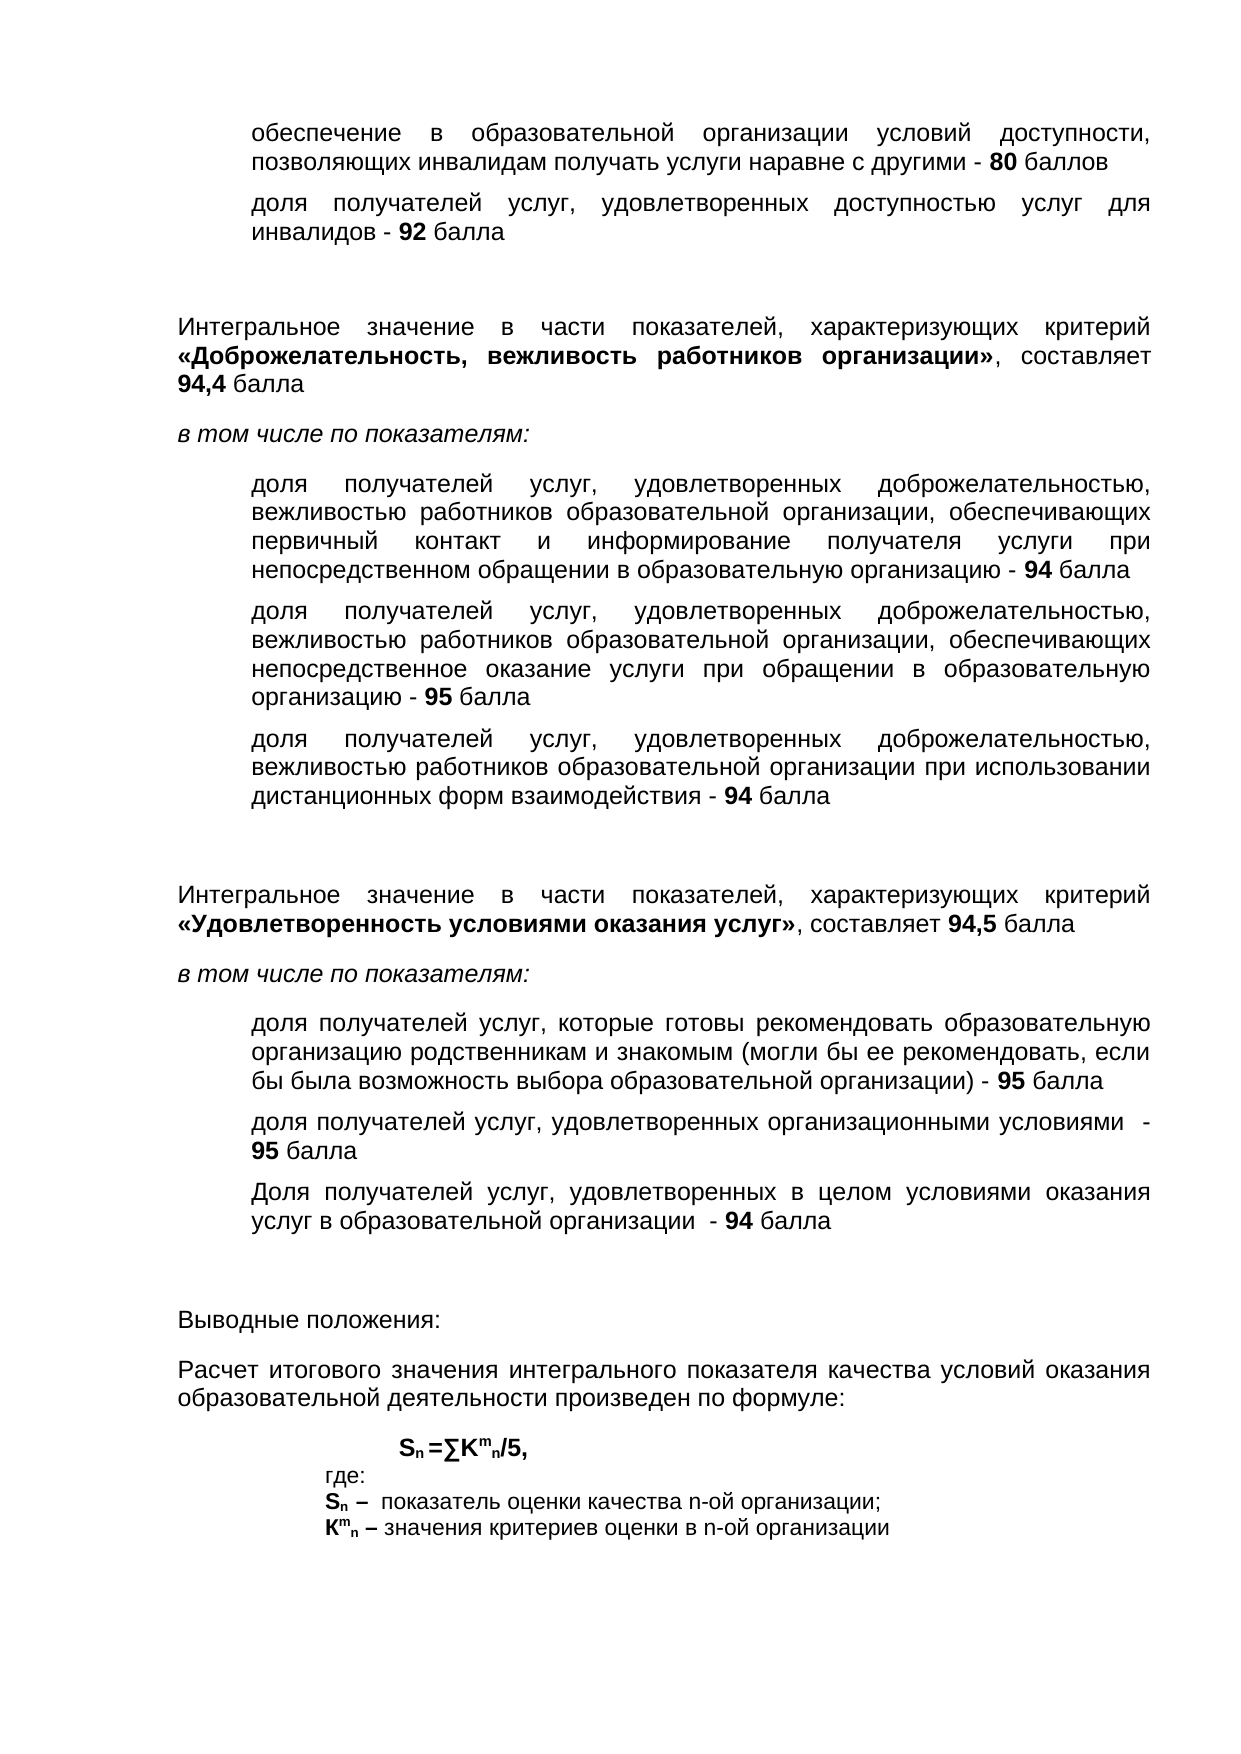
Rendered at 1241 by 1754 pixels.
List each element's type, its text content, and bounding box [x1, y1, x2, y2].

text доля получателей услуг, удовлетворенных доброжелательностью, вежливостью работников образовательной организации, обеспечивающих первичный контакт и информирование получателя услуги при непосредственном обращении в образовательную организацию - 94 балла [251, 468, 1152, 583]
text доля получателей услуг, удовлетворенных доброжелательностью, вежливостью работников образовательной организации при использовании дистанционных форм взаимодействия - 94 балла [251, 723, 1152, 810]
text Sn =∑Kmn/5, [398, 1433, 1152, 1462]
text где: [325, 1462, 1152, 1488]
text в том числе по показателям: [177, 419, 1152, 448]
text Интегральное значение в части показателей, характеризующих критерий «Удовлетворенность условиями оказания услуг», составляет 94,5 балла [177, 880, 1152, 938]
text доля получателей услуг, которые готовы рекомендовать образовательную организацию родственникам и знакомым (могли бы ее рекомендовать, если бы была возможность выбора образовательной организации) - 95 балла [251, 1008, 1152, 1094]
text обеспечение в образовательной организации условий доступности, позволяющих инвалидам получать услуги наравне с другими - 80 баллов [251, 118, 1152, 176]
text в том числе по показателям: [177, 959, 1152, 987]
text Интегральное значение в части показателей, характеризующих критерий «Доброжелательность, вежливость работников организации», составляет 94,4 балла [177, 312, 1152, 398]
text Кmn – значения критериев оценки в n-ой организации [325, 1514, 1152, 1541]
text Выводные положения: [177, 1305, 1152, 1334]
text доля получателей услуг, удовлетворенных доступностью услуг для инвалидов - 92 балла [251, 188, 1152, 246]
text доля получателей услуг, удовлетворенных организационными условиями - 95 балла [251, 1107, 1152, 1164]
text Расчет итогового значения интегрального показателя качества условий оказания образовательной деятельности произведен по формуле: [177, 1354, 1152, 1412]
text Доля получателей услуг, удовлетворенных в целом условиями оказания услуг в образовательной организации - 94 балла [251, 1177, 1152, 1234]
text Sn – показатель оценки качества n-ой организации; [325, 1488, 1152, 1514]
text доля получателей услуг, удовлетворенных доброжелательностью, вежливостью работников образовательной организации, обеспечивающих непосредственное оказание услуги при обращении в образовательную организацию - 95 балла [251, 596, 1152, 711]
